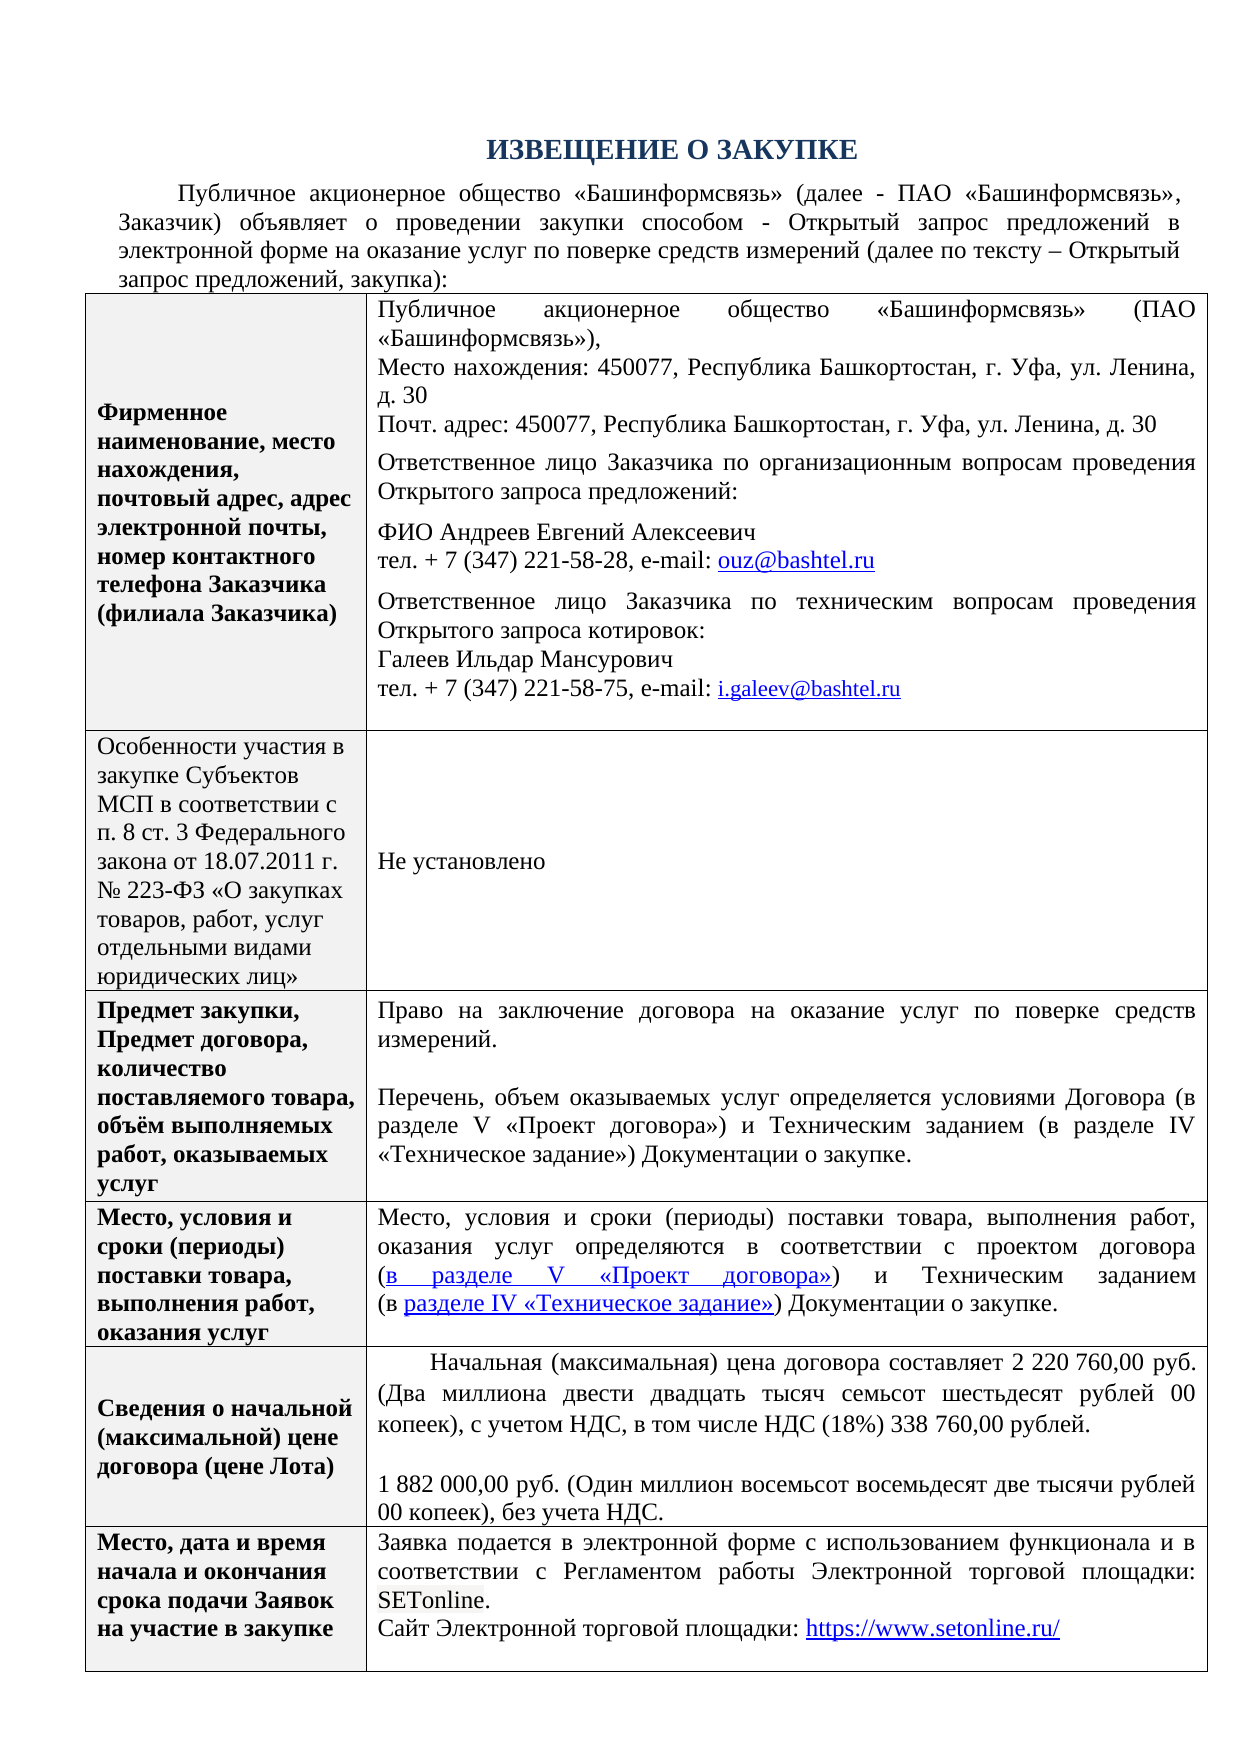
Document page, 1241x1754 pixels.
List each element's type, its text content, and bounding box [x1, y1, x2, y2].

table_header Публичное акционерное общество «Башинформсвязь» (ПАО «Башинформсвязь»), Место нахождения: 450077, Республика Башкортостан, г. Уфа, ул. Ленина, д. 30 Почт. адрес: 450077, Республика Башкортостан, г. Уфа, ул. Ленина, д. 30 Ответственное лицо Заказчика по организационным вопросам проведения Открытого запроса предложений: ФИО Андреев Евгений Алексеевич тел. + 7 (347) 221-58-28, e-mail: ouz@bashtel.ru Ответственное лицо Заказчика по техническим вопросам проведения Открытого запроса котировок: Галеев Ильдар Мансурович тел. + 7 (347) 221-58-75, e-mail: i.galeev@bashtel.ru [367, 294, 1207, 730]
table_cell Право на заключение договора на оказание услуг по поверке средств измерений. Перечень, объем оказываемых услуг определяется условиями Договора (в разделе V «Проект договора») и Техническим заданием (в разделе IV «Техническое задание») Документации о закупке. [367, 991, 1207, 1201]
table_header Фирменное наименование, место нахождения, почтовый адрес, адрес электронной почты, номер контактного телефона Заказчика (филиала Заказчика) [86, 294, 366, 730]
table_cell Сведения о начальной (максимальной) цене договора (цене Лота) [86, 1347, 366, 1526]
table_cell Не установлено [367, 731, 1207, 990]
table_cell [367, 1527, 1207, 1671]
text ИЗВЕЩЕНИЕ О ЗАКУПКЕ [163, 132, 1181, 166]
table_cell Начальная (максимальная) цена договора составляет 2 220 760,00 руб. (Два миллиона двести двадцать тысяч семьсот шестьдесят рублей 00 копеек), с учетом НДС, в том числе НДС (18%) 338 760,00 рублей. 1 882 000,00 руб. (Один миллион восемьсот восемьдесят две тысячи рублей 00 копеек), без учета НДС. [367, 1347, 1207, 1526]
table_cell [86, 1527, 366, 1671]
text Публичное акционерное общество «Башинформсвязь» (далее - ПАО «Башинформсвязь», Заказчик) объявляет о проведении закупки способом - Открытый запрос предложений в электронной форме на оказание услуг по поверке средств измерений (далее по тексту – Открытый запрос предложений, закупка): [118, 178, 1181, 293]
table_cell Особенности участия в закупке Субъектов МСП в соответствии с п. 8 ст. 3 Федерального закона от 18.07.2011 г. № 223-ФЗ «О закупках товаров, работ, услуг отдельными видами юридических лиц» [86, 731, 366, 990]
table_cell Место, условия и сроки (периоды) поставки товара, выполнения работ, оказания услуг определяются в соответствии с проектом договора (в разделе V «Проект договора») и Техническим заданием (в разделе IV «Техническое задание») Документации о закупке. [367, 1202, 1207, 1346]
table_cell Место, условия и сроки (периоды) поставки товара, выполнения работ, оказания услуг [86, 1202, 366, 1346]
table_cell Предмет закупки, Предмет договора, количество поставляемого товара, объём выполняемых работ, оказываемых услуг [86, 991, 366, 1201]
